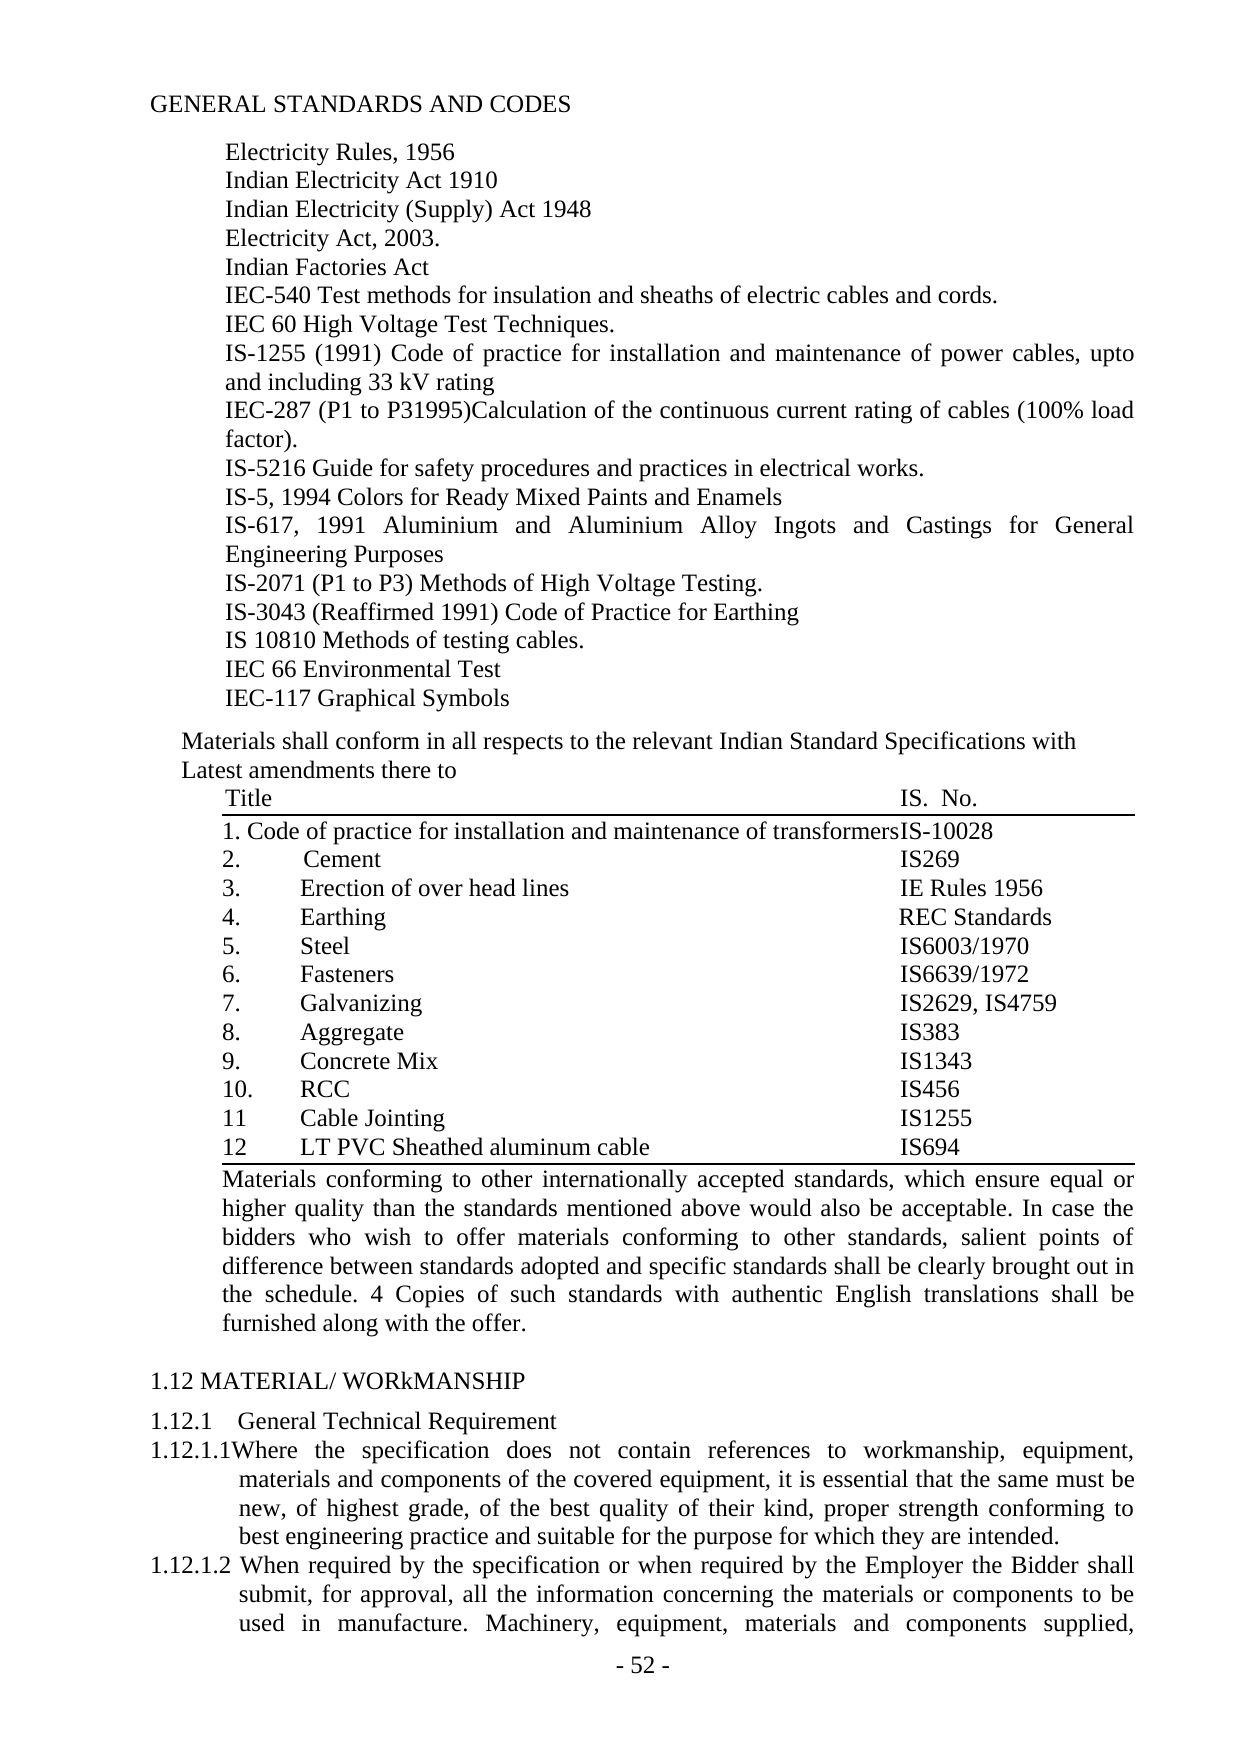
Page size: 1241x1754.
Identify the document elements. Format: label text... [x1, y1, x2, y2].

text IS-5, 1994 Colors for Ready Mixed Paints and Enamels [150, 482, 1135, 510]
text IEC-117 Graphical Symbols [150, 683, 1135, 712]
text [150, 1550, 1135, 1636]
text 1.12 MATERIAL/ WORkMANSHIP [150, 1366, 1135, 1394]
text 2. Cement IS269 [222, 844, 1135, 873]
text 7. Galvanizing IS2629, IS4759 [222, 988, 1135, 1017]
text Latest amendments there to [150, 755, 1135, 783]
text GENERAL STANDARDS AND CODES [150, 89, 1135, 117]
text 4. Earthing REC Standards [222, 902, 1135, 931]
text Indian Factories Act [150, 252, 1135, 280]
text IS-5216 Guide for safety procedures and practices in electrical works. [150, 453, 1135, 482]
text IS-617, 1991 Aluminium and Aluminium Alloy Ingots and Castings for General Engineering Purposes [225, 510, 1135, 568]
text 5. Steel IS6003/1970 [222, 931, 1135, 959]
text IS-2071 (P1 to P3) Methods of High Voltage Testing. [150, 568, 1135, 597]
text Electricity Rules, 1956 [150, 137, 1135, 165]
text Electricity Act, 2003. [150, 223, 1135, 252]
text 12 LT PVC Sheathed aluminum cable IS694 [222, 1132, 1135, 1163]
text IEC-287 (P1 to P31995)Calculation of the continuous current rating of cables (100% load factor). [225, 395, 1135, 453]
text Indian Electricity (Supply) Act 1948 [150, 194, 1135, 223]
text 9. Concrete Mix IS1343 [222, 1046, 1135, 1074]
text IS-3043 (Reaffirmed 1991) Code of Practice for Earthing [150, 597, 1135, 625]
text 11 Cable Jointing IS1255 [222, 1103, 1135, 1132]
text Indian Electricity Act 1910 [150, 165, 1135, 194]
text IEC 60 High Voltage Test Techniques. [150, 309, 1135, 338]
text Materials conforming to other internationally accepted standards, which ensure equal or higher quality than the standards mentioned above would also be acceptable. In case the bidders who wish to offer materials conforming to other standards, salient points of difference between standards adopted and specific standards shall be clearly brought out in the schedule. 4 Copies of such standards with authentic English translations shall be furnished along with the offer. [222, 1165, 1135, 1337]
text 1. Code of practice for installation and maintenance of transformers IS-10028 [222, 816, 1135, 844]
text 3. Erection of over head lines IE Rules 1956 [222, 873, 1135, 902]
text IEC 66 Environmental Test [150, 654, 1135, 683]
text 10. RCC IS456 [222, 1074, 1135, 1103]
text IS 10810 Methods of testing cables. [150, 625, 1135, 654]
text 1.12.1.1Where the specification does not contain references to workmanship, equipment, materials and components of the covered equipment, it is essential that the same must be new, of highest grade, of the best quality of their kind, proper strength conforming to best engineering practice and suitable for the purpose for which they are intended. [150, 1435, 1135, 1550]
text 6. Fasteners IS6639/1972 [222, 959, 1135, 988]
text Materials shall conform in all respects to the relevant Indian Standard Specifications with [150, 726, 1135, 755]
text IS-1255 (1991) Code of practice for installation and maintenance of power cables, upto and including 33 kV rating [225, 338, 1135, 395]
text 1.12.1 General Technical Requirement [150, 1406, 1135, 1435]
text IEC-540 Test methods for insulation and sheaths of electric cables and cords. [150, 280, 1135, 309]
text 8. Aggregate IS383 [222, 1017, 1135, 1046]
text Title IS. No. [222, 783, 1135, 814]
